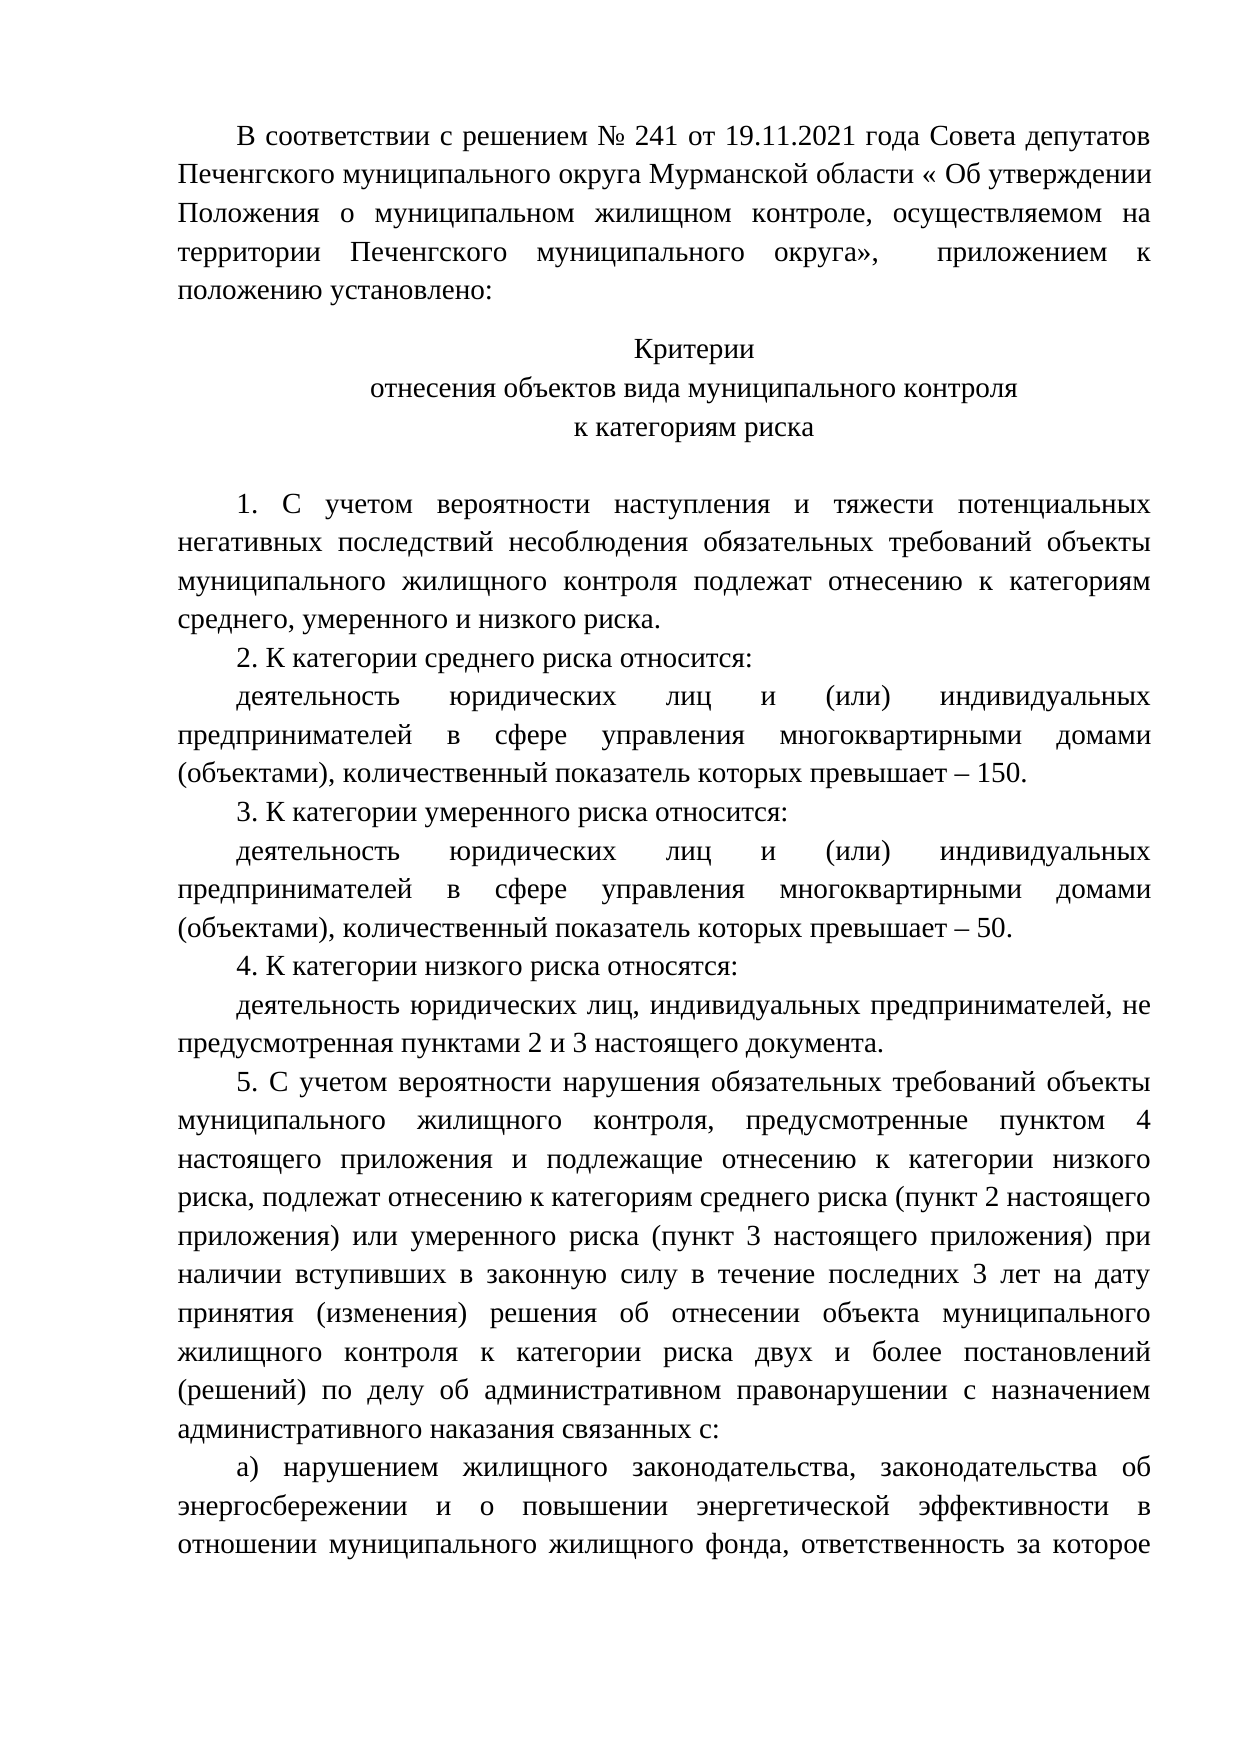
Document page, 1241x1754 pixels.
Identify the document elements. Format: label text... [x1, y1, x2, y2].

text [177, 1449, 1152, 1560]
text 4. К категории низкого риска относятся: [177, 948, 1152, 982]
text отнесения объектов вида муниципального контроля [177, 370, 1152, 404]
text 5. С учетом вероятности нарушения обязательных требований объекты муниципального жилищного контроля, предусмотренные пунктом 4 настоящего приложения и подлежащие отнесению к категории низкого риска, подлежат отнесению к категориям среднего риска (пункт 2 настоящего приложения) или умеренного риска (пункт 3 настоящего приложения) при наличии вступивших в законную силу в течение последних 3 лет на дату принятия (изменения) решения об отнесении объекта муниципального жилищного контроля к категории риска двух и более постановлений (решений) по делу об административном правонарушении с назначением административного наказания связанных с: [177, 1064, 1152, 1444]
text 3. К категории умеренного риска относится: [177, 794, 1152, 828]
text Критерии [177, 332, 1152, 365]
text к категориям риска [177, 409, 1152, 442]
text 1. С учетом вероятности наступления и тяжести потенциальных негативных последствий несоблюдения обязательных требований объекты муниципального жилищного контроля подлежат отнесению к категориям среднего, умеренного и низкого риска. [177, 486, 1152, 635]
text деятельность юридических лиц и (или) индивидуальных предпринимателей в сфере управления многоквартирными домами (объектами), количественный показатель которых превышает – 50. [177, 833, 1152, 943]
text деятельность юридических лиц, индивидуальных предпринимателей, не предусмотренная пунктами 2 и 3 настоящего документа. [177, 987, 1152, 1059]
text 2. К категории среднего риска относится: [177, 640, 1152, 673]
text В соответствии с решением № 241 от 19.11.2021 года Совета депутатов Печенгского муниципального округа Мурманской области « Об утверждении Положения о муниципальном жилищном контроле, осуществляемом на территории Печенгского муниципального округа», приложением к положению установлено: [177, 118, 1152, 306]
text деятельность юридических лиц и (или) индивидуальных предпринимателей в сфере управления многоквартирными домами (объектами), количественный показатель которых превышает – 150. [177, 678, 1152, 789]
